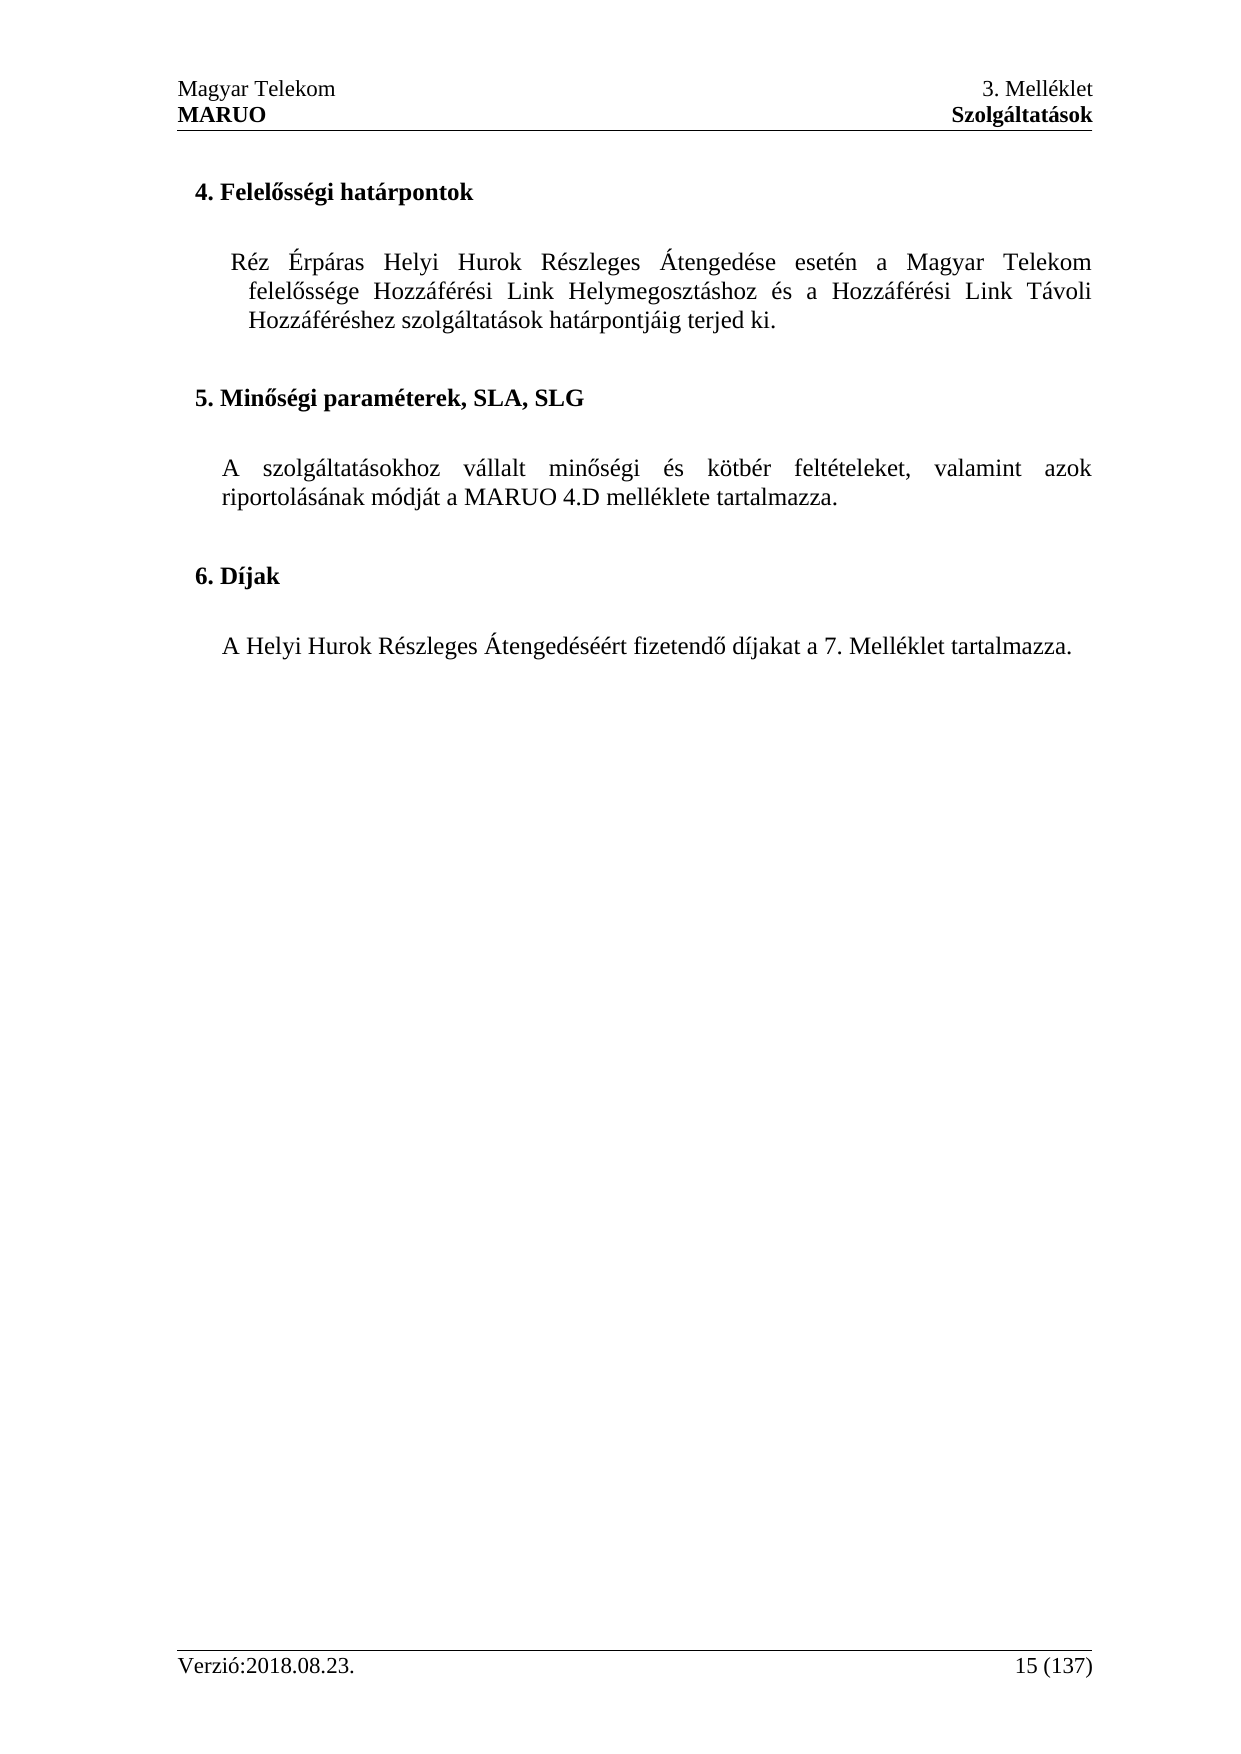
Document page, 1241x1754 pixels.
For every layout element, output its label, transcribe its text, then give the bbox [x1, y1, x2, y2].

subtitle 4. Felelősségi határpontok [195, 177, 1092, 206]
text Réz Érpáras Helyi Hurok Részleges Átengedése esetén a Magyar Telekom felelőssége Hozzáférési Link Helymegosztáshoz és a Hozzáférési Link Távoli Hozzáféréshez szolgáltatások határpontjáig terjed ki. [230, 247, 1092, 333]
subtitle 5. Minőségi paraméterek, SLA, SLG [195, 383, 1092, 412]
text A szolgáltatásokhoz vállalt minőségi és kötbér feltételeket, valamint azok riportolásának módját a MARUO 4.D melléklete tartalmazza. [204, 453, 1092, 511]
text A Helyi Hurok Részleges Átengedéséért fizetendő díjakat a 7. Melléklet tartalmazza. [204, 602, 1092, 660]
subtitle 6. Díjak [195, 561, 1092, 590]
